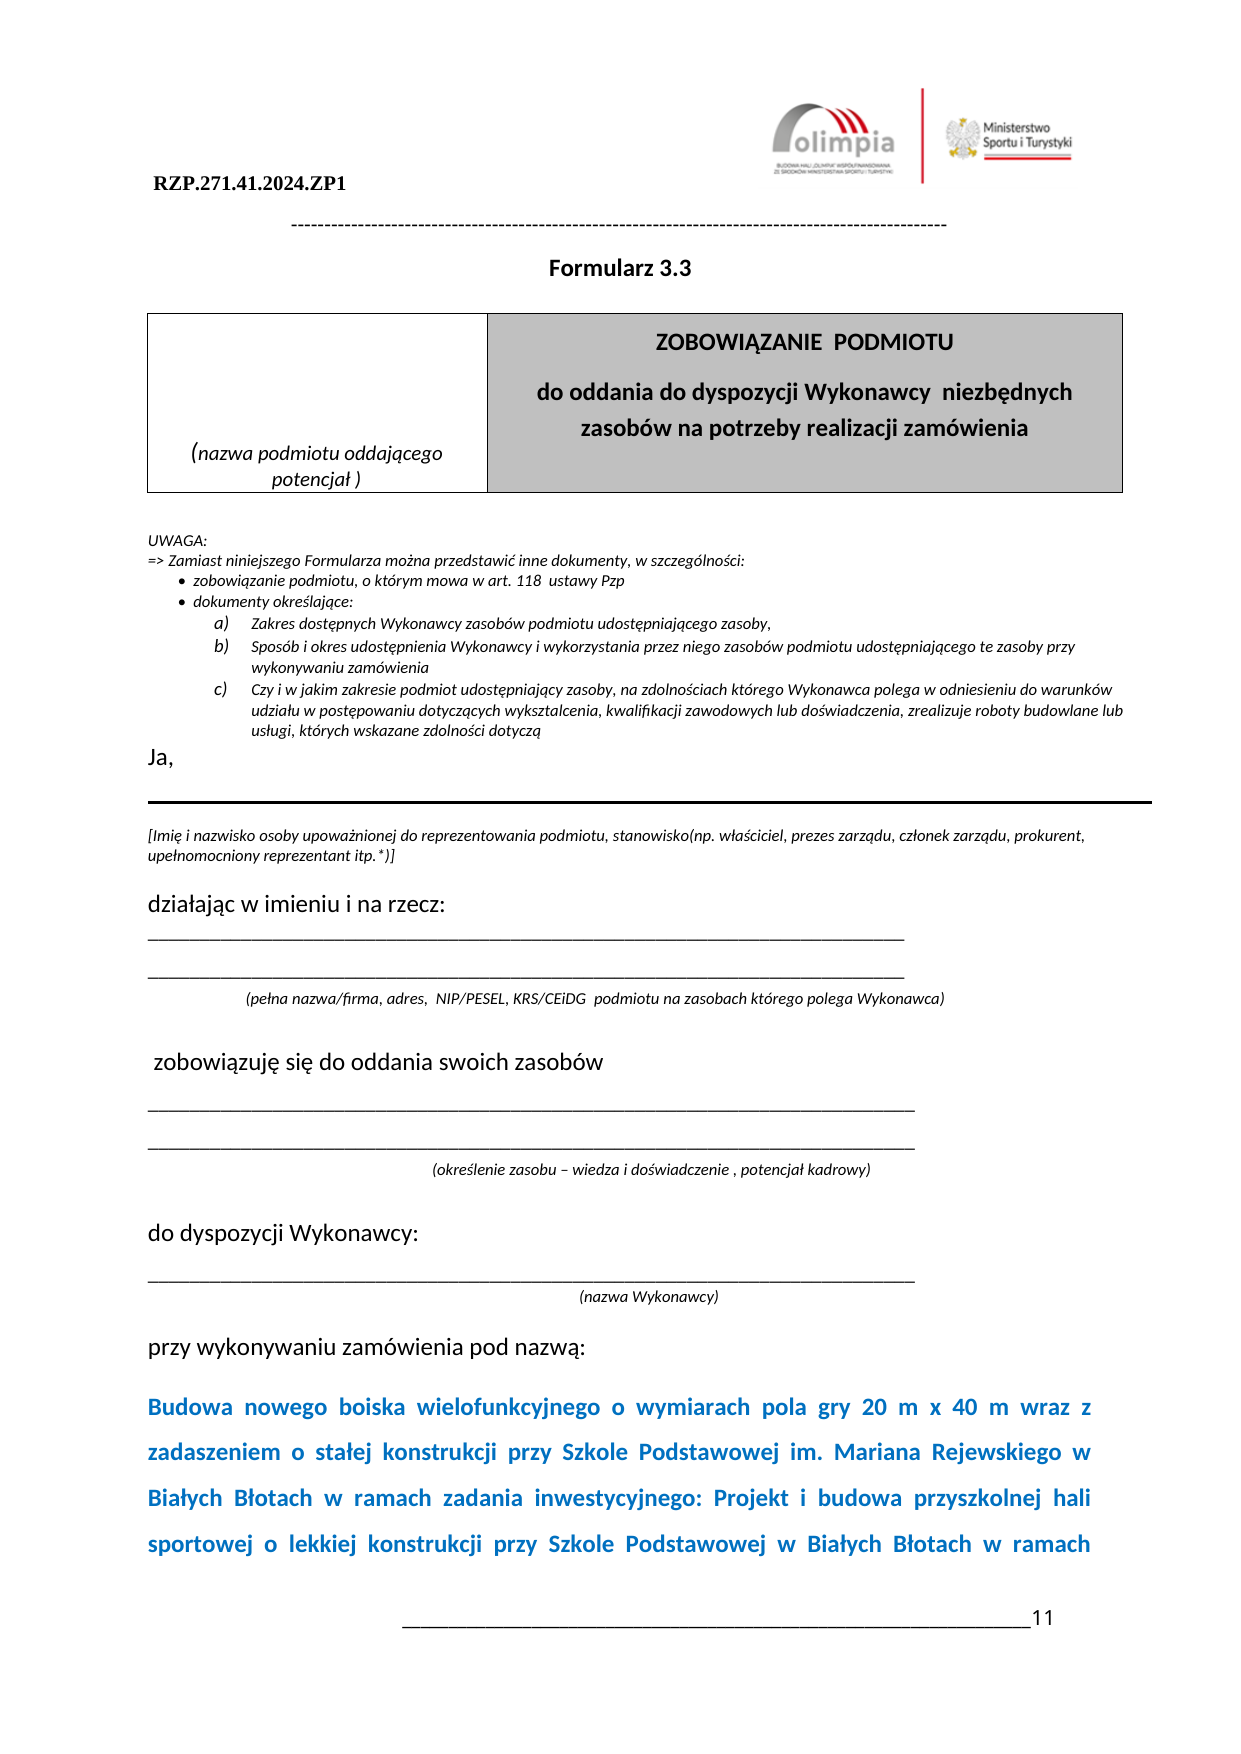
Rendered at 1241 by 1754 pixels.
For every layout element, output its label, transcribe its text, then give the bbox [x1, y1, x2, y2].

text Formularz 3.3 [148, 252, 1092, 282]
text UWAGA: [148, 530, 1152, 550]
table_header (nazwa podmiotu oddającego potencjał ) [148, 314, 487, 492]
text (pełna nazwa/firma, adres, NIP/PESEL, KRS/CEiDG podmiotu na zasobach którego polega Wykonawca) [162, 988, 1152, 1009]
text Ja, [148, 741, 1152, 771]
text • zobowiązanie podmiotu, o którym mowa w art. 118 ustawy Pzp [177, 571, 1152, 591]
text (określenie zasobu – wiedza i doświadczenie , potencjał kadrowy) [148, 1159, 1152, 1179]
text __________________________________________________________________________ [148, 1260, 1152, 1286]
table_header ZOBOWIĄZANIE PODMIOTU do oddania do dyspozycji Wykonawcy niezbędnych zasobów na potrzeby realizacji zamówienia [488, 314, 1122, 492]
text • dokumenty określające: [177, 591, 1152, 611]
text => Zamiast niniejszego Formularza można przedstawić inne dokumenty, w szczególności: [148, 550, 1152, 571]
list Czy i w jakim zakresie podmiot udostępniający zasoby, na zdolnościach którego Wykonawca polega w odniesieniu do warunków udziału w postępowaniu dotyczących wyksztalcenia, kwalifikacji zawodowych lub doświadczenia, zrealizuje roboty budowlane lub usługi, których wskazane zdolności dotyczą [214, 677, 1152, 741]
text _________________________________________________________________________ [148, 957, 1152, 982]
list Sposób i okres udostępnienia Wykonawcy i wykorzystania przez niego zasobów podmiotu udostępniającego te zasoby przy wykonywaniu zamówienia [214, 634, 1152, 677]
text do dyspozycji Wykonawcy: [148, 1217, 1152, 1248]
list Zakres dostępnych Wykonawcy zasobów podmiotu udostępniającego zasoby, [214, 611, 1092, 634]
text [Imię i nazwisko osoby upoważnionej do reprezentowania podmiotu, stanowisko(np. właściciel, prezes zarządu, członek zarządu, prokurent, upełnomocniony reprezentant itp.*)] [148, 825, 1152, 866]
picture [758, 87, 1079, 191]
text (nazwa Wykonawcy) [148, 1286, 1152, 1306]
text zobowiązuję się do oddania swoich zasobów [148, 1047, 1152, 1077]
text __________________________________________________________________________ [148, 1127, 1152, 1153]
text __________________________________________________________________________ [148, 1089, 1152, 1115]
text działając w imieniu i na rzecz: _________________________________________________________________________ [148, 888, 1152, 944]
text przy wykonywaniu zamówienia pod nazwą: [148, 1331, 1152, 1362]
